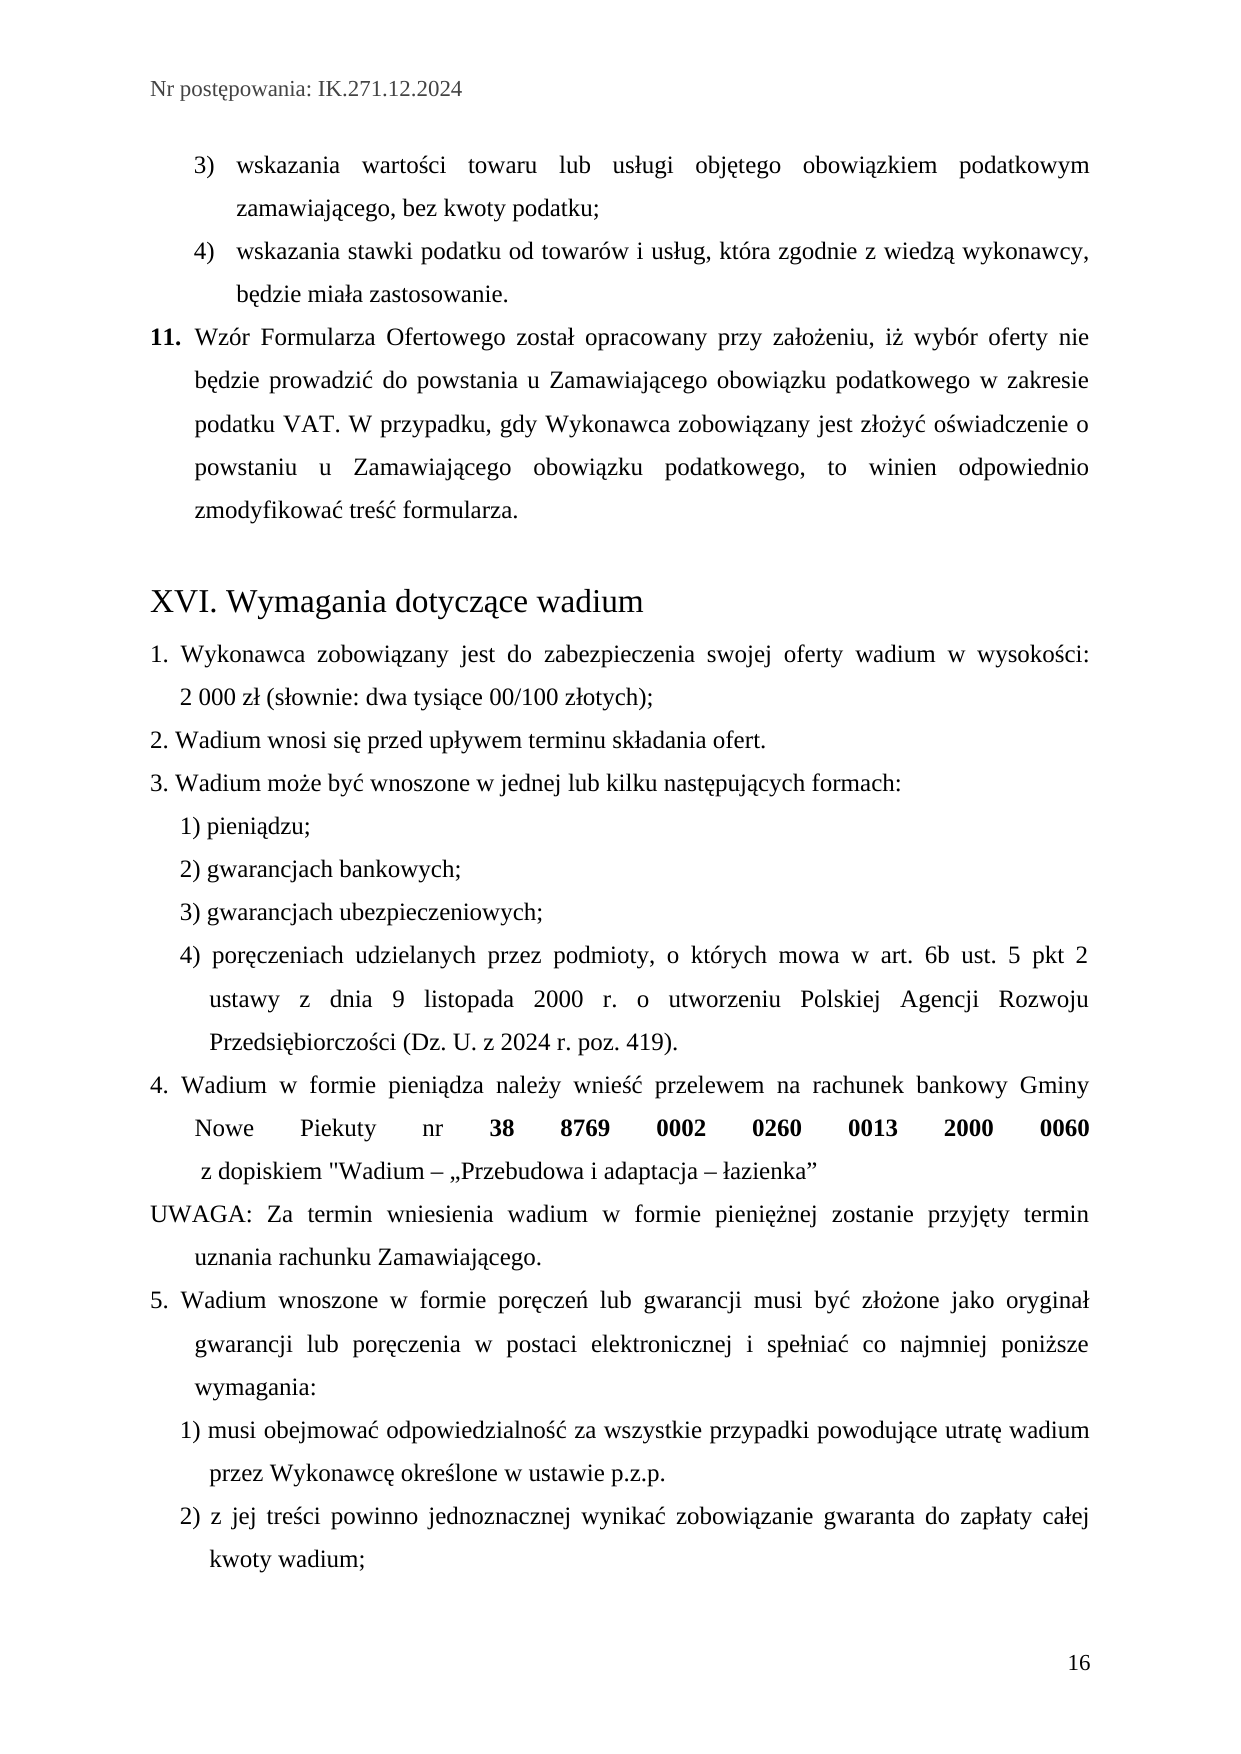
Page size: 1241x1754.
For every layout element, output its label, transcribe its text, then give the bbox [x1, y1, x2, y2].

text 5. Wadium wnoszone w formie poręczeń lub gwarancji musi być złożone jako oryginał gwarancji lub poręczenia w postaci elektronicznej i spełniać co najmniej poniższe wymagania: [150, 1286, 1090, 1401]
text UWAGA: Za termin wniesienia wadium w formie pieniężnej zostanie przyjęty termin uznania rachunku Zamawiającego. [150, 1199, 1090, 1271]
text 3) wskazania wartości towaru lub usługi objętego obowiązkiem podatkowym zamawiającego, bez kwoty podatku; [193, 150, 1090, 222]
text XVI. Wymagania dotyczące wadium [150, 581, 1090, 619]
text 2) gwarancjach bankowych; [179, 854, 1090, 883]
text 2. Wadium wnosi się przed upływem terminu składania ofert. [150, 725, 1090, 754]
list Wzór Formularza Ofertowego został opracowany przy założeniu, iż wybór oferty nie będzie prowadzić do powstania u Zamawiającego obowiązku podatkowego w zakresie podatku VAT. W przypadku, gdy Wykonawca zobowiązany jest złożyć oświadczenie o powstaniu u Zamawiającego obowiązku podatkowego, to winien odpowiednio zmodyfikować treść formularza. [150, 322, 1090, 524]
text 4) poręczeniach udzielanych przez podmioty, o których mowa w art. 6b ust. 5 pkt 2 ustawy z dnia 9 listopada 2000 r. o utworzeniu Polskiej Agencji Rozwoju Przedsiębiorczości (Dz. U. z 2024 r. poz. 419). [179, 941, 1090, 1056]
text 1. Wykonawca zobowiązany jest do zabezpieczenia swojej oferty wadium w wysokości: 2 000 zł (słownie: dwa tysiące 00/100 złotych); [150, 639, 1090, 711]
text 1) musi obejmować odpowiedzialność za wszystkie przypadki powodujące utratę wadium przez Wykonawcę określone w ustawie p.z.p. [179, 1415, 1090, 1487]
text 3) gwarancjach ubezpieczeniowych; [179, 897, 1090, 926]
text 2) z jej treści powinno jednoznacznej wynikać zobowiązanie gwaranta do zapłaty całej kwoty wadium; [179, 1501, 1090, 1573]
text 4) wskazania stawki podatku od towarów i usług, która zgodnie z wiedzą wykonawcy, będzie miała zastosowanie. [193, 236, 1090, 308]
text 3. Wadium może być wnoszone w jednej lub kilku następujących formach: [150, 768, 1090, 797]
text 1) pieniądzu; [179, 811, 1090, 840]
text 4. Wadium w formie pieniądza należy wnieść przelewem na rachunek bankowy Gminy Nowe Piekuty nr 38 8769 0002 0260 0013 2000 0060 z dopiskiem "Wadium – „Przebudowa i adaptacja – łazienka” [150, 1070, 1090, 1185]
